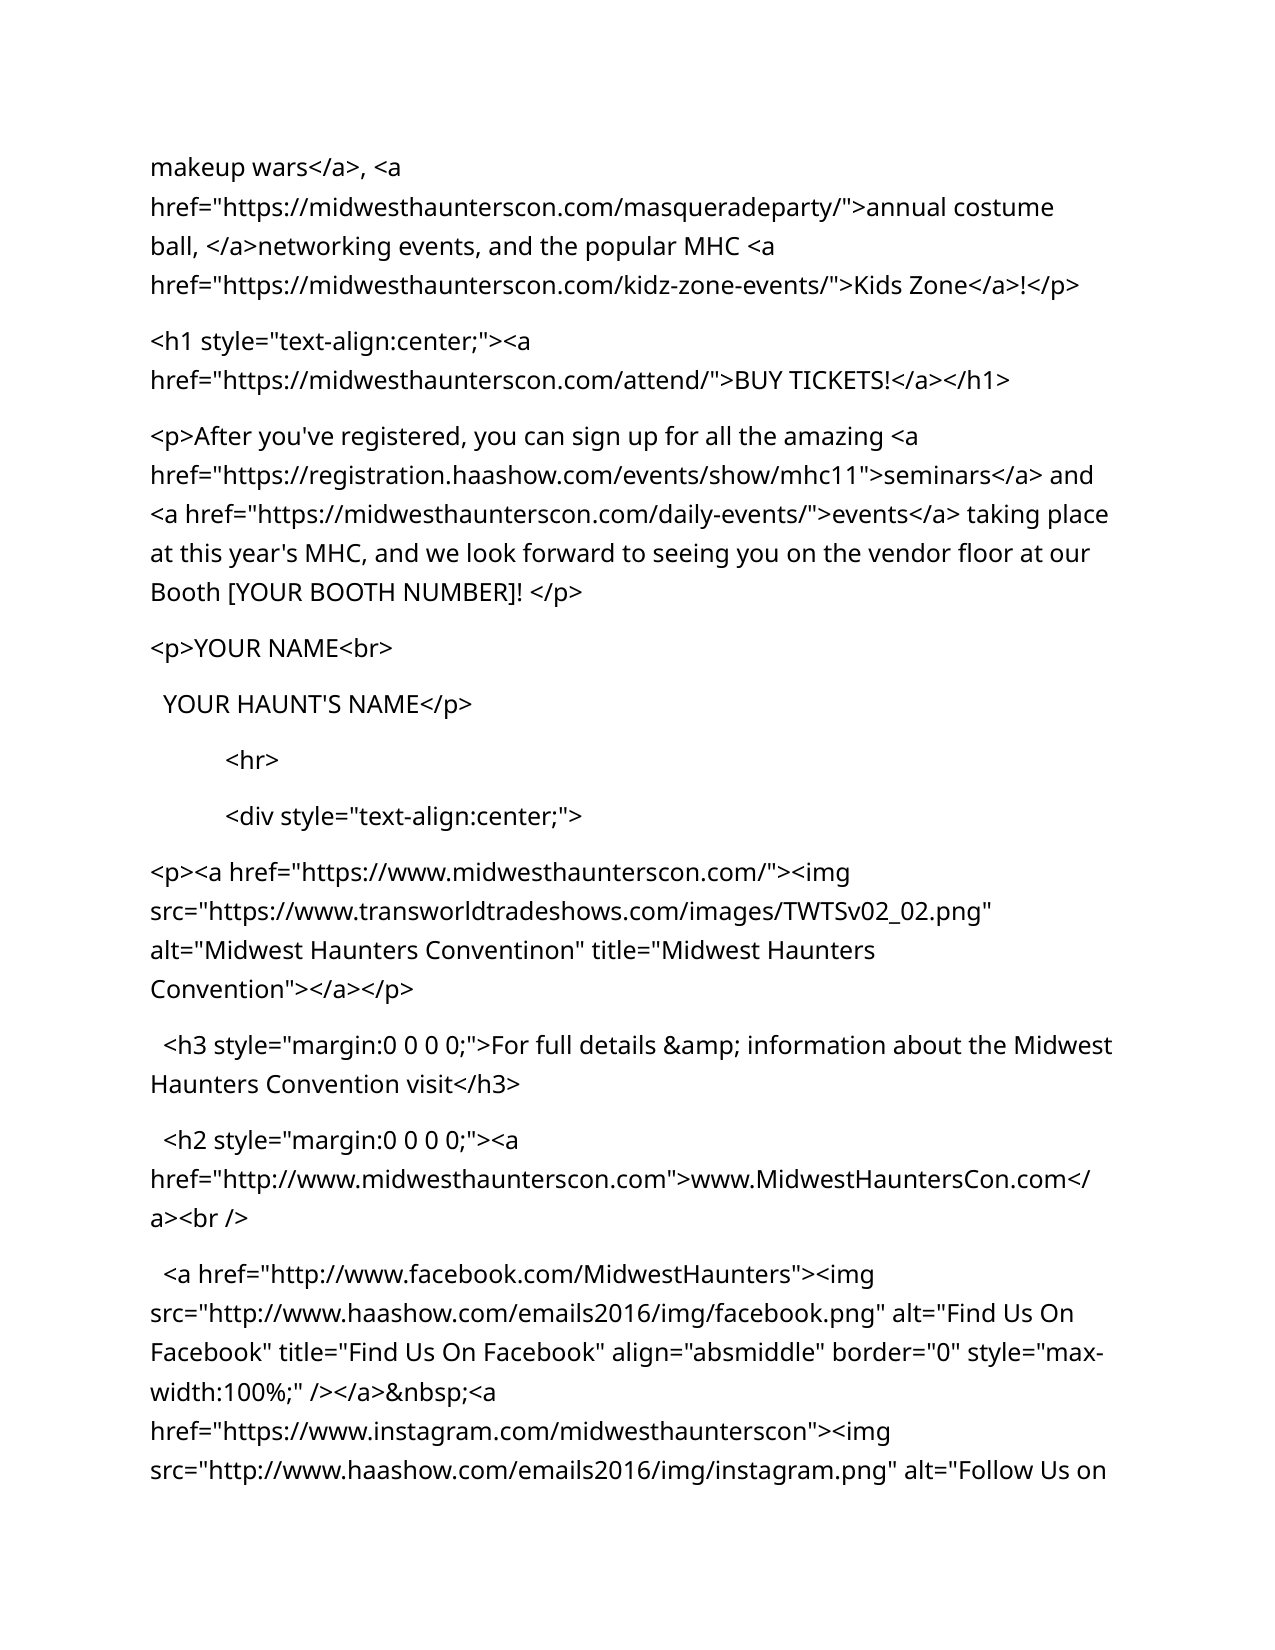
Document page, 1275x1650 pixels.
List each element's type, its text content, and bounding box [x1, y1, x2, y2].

text <h2 style="margin:0 0 0 0;"><a href="http://www.midwesthaunterscon.com">www.MidwestHauntersCon.com</a><br /> [150, 1122, 1125, 1235]
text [150, 1257, 1125, 1487]
text <p>YOUR NAME<br> [150, 631, 1125, 665]
text <div style="text-align:center;"> [150, 798, 1125, 832]
text <p><a href="https://www.midwesthaunterscon.com/"><img src="https://www.transworldtradeshows.com/images/TWTSv02_02.png" alt="Midwest Haunters Conventinon" title="Midwest Haunters Convention"></a></p> [150, 854, 1125, 1006]
text <h3 style="margin:0 0 0 0;">For full details &amp; information about the Midwest Haunters Convention visit</h3> [150, 1027, 1125, 1101]
text <h1 style="text-align:center;"><a href="https://midwesthaunterscon.com/attend/">BUY TICKETS!</a></h1> [150, 323, 1125, 397]
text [150, 150, 1125, 302]
text <hr> [150, 742, 1125, 777]
text <p>After you've registered, you can sign up for all the amazing <a href="https://registration.haashow.com/events/show/mhc11">seminars</a> and <a href="https://midwesthaunterscon.com/daily-events/">events</a> taking place at this year's MHC, and we look forward to seeing you on the vendor floor at our Booth [YOUR BOOTH NUMBER]! </p> [150, 418, 1125, 609]
text YOUR HAUNT'S NAME</p> [150, 687, 1125, 721]
